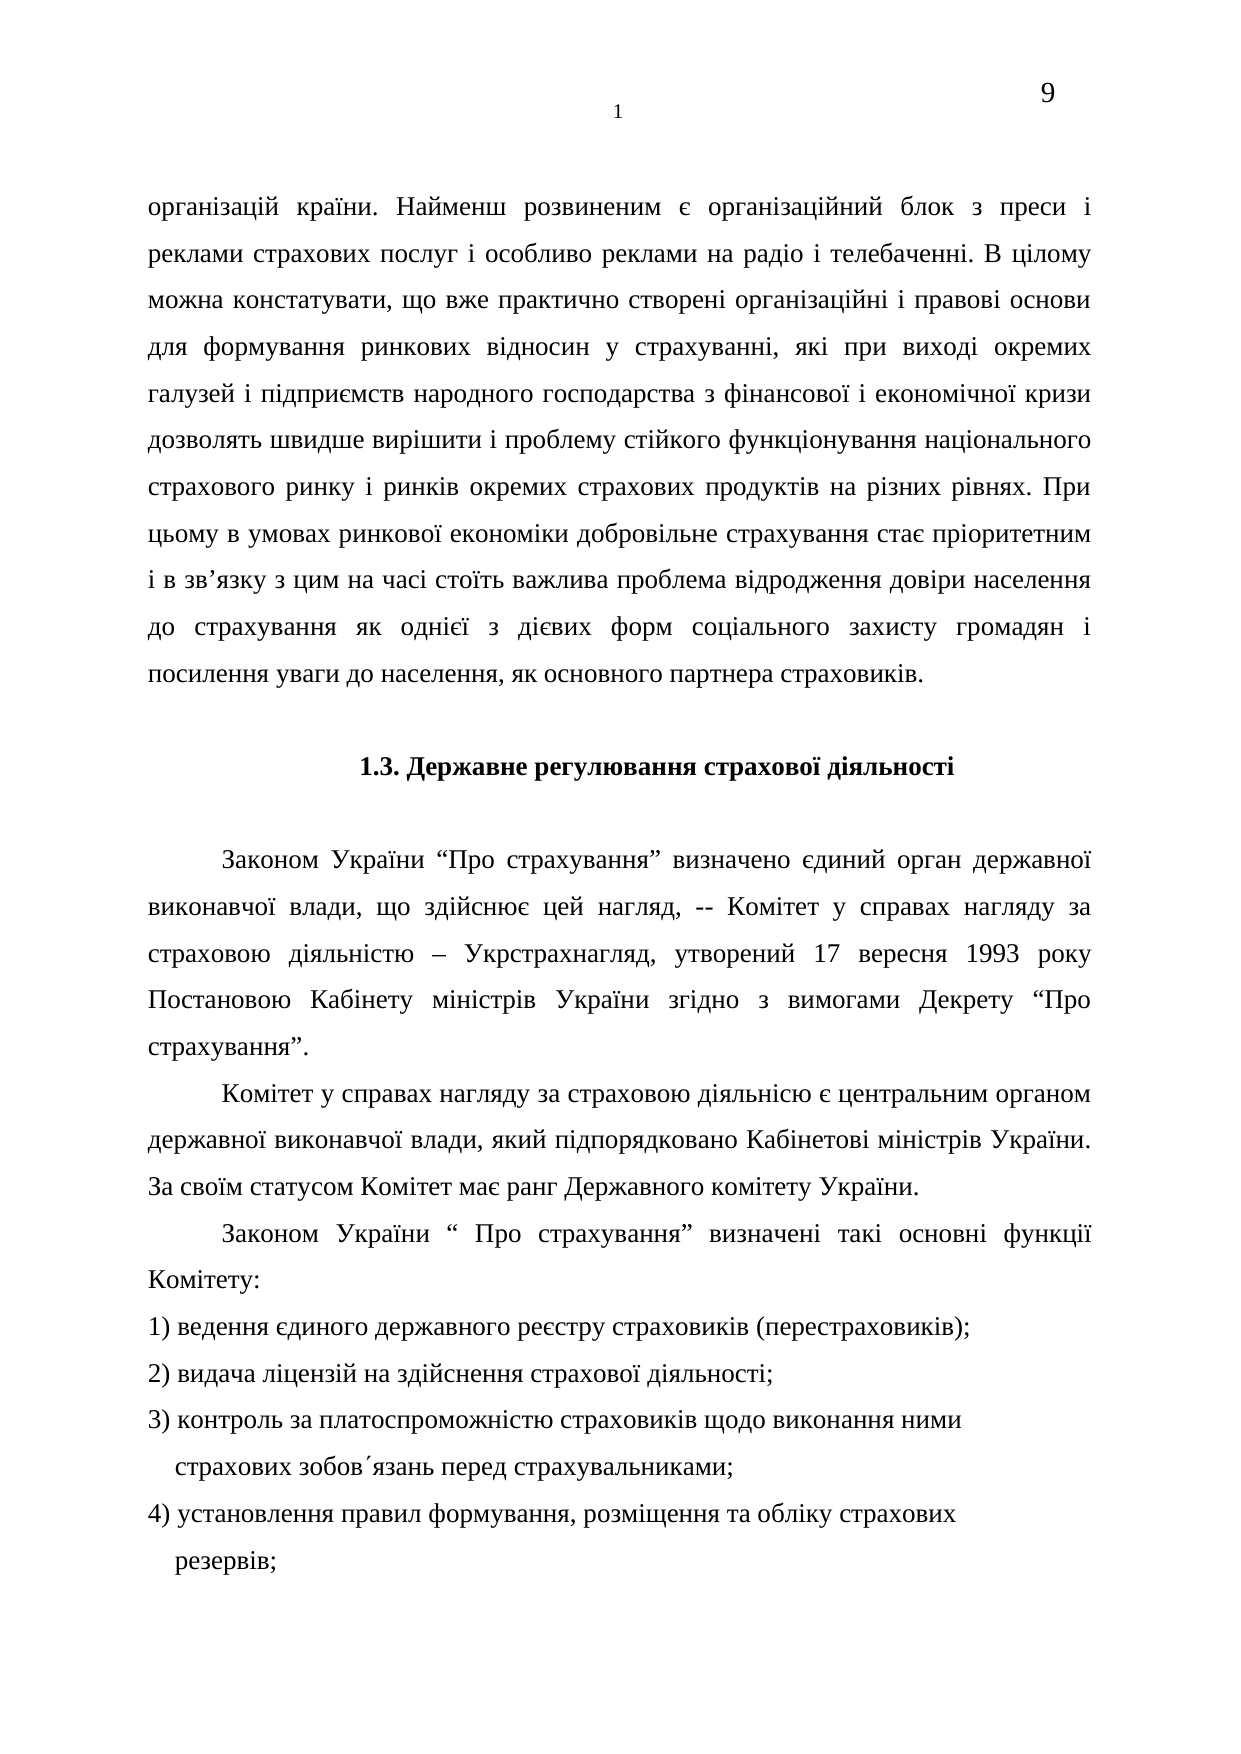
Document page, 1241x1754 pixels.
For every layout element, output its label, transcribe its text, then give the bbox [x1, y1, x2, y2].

text 4) установлення правил формування, розміщення та обліку страхових [148, 1497, 1092, 1528]
text резервів; [148, 1544, 1092, 1575]
text 2) видача ліцензій на здійснення страхової діяльності; [148, 1357, 1092, 1388]
text Законом України “ Про страхування” визначені такі основні функції Комітету: [148, 1217, 1092, 1295]
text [148, 190, 1092, 688]
text 1) ведення єдиного державного реєстру страховиків (перестраховиків); [148, 1310, 1092, 1341]
text 3) контроль за платоспроможністю страховиків щодо виконання ними [148, 1403, 1092, 1435]
text 1.3. Державне регулювання страхової діяльності [148, 750, 1092, 781]
text Законом України “Про страхування” визначено єдиний орган державної виконавчої влади, що здійснює цей нагляд, -- Комітет у справах нагляду за страховою діяльністю – Укрстрахнагляд, утворений 17 вересня 1993 року Постановою Кабінету міністрів України згідно з вимогами Декрету “Про страхування”. [148, 843, 1092, 1061]
text Комітет у справах нагляду за страховою діяльнісю є центральним органом державної виконавчої влади, який підпорядковано Кабінетові міністрів України. За своїм статусом Комітет має ранг Державного комітету України. [148, 1077, 1092, 1201]
text страхових зобовязань перед страхувальниками; [148, 1450, 1092, 1481]
